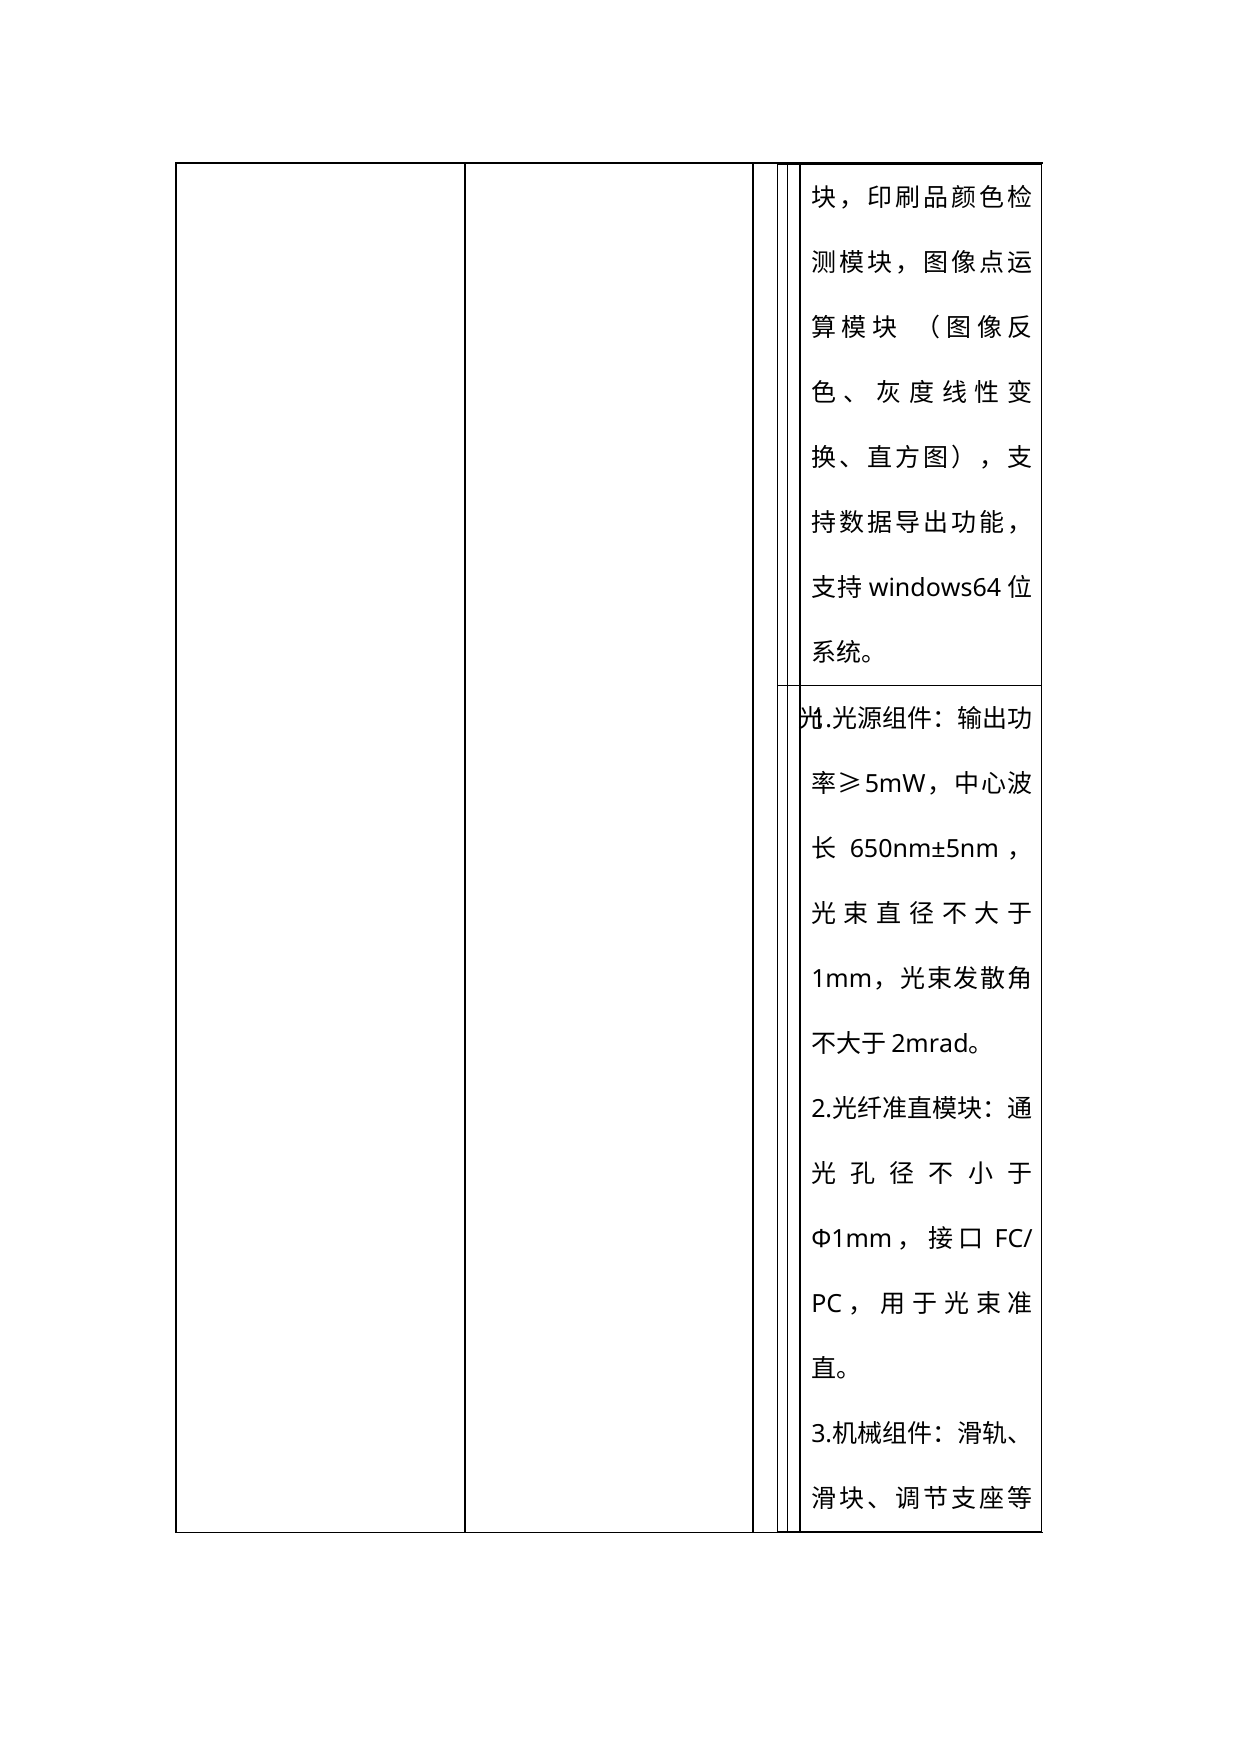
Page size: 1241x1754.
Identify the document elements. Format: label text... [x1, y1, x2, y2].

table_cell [801, 165, 1041, 685]
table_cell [801, 686, 1041, 1531]
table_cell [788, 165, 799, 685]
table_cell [754, 164, 777, 1532]
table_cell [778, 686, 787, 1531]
table_cell [177, 164, 464, 1532]
table_cell 1 [466, 164, 752, 1532]
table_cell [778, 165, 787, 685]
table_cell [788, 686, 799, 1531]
